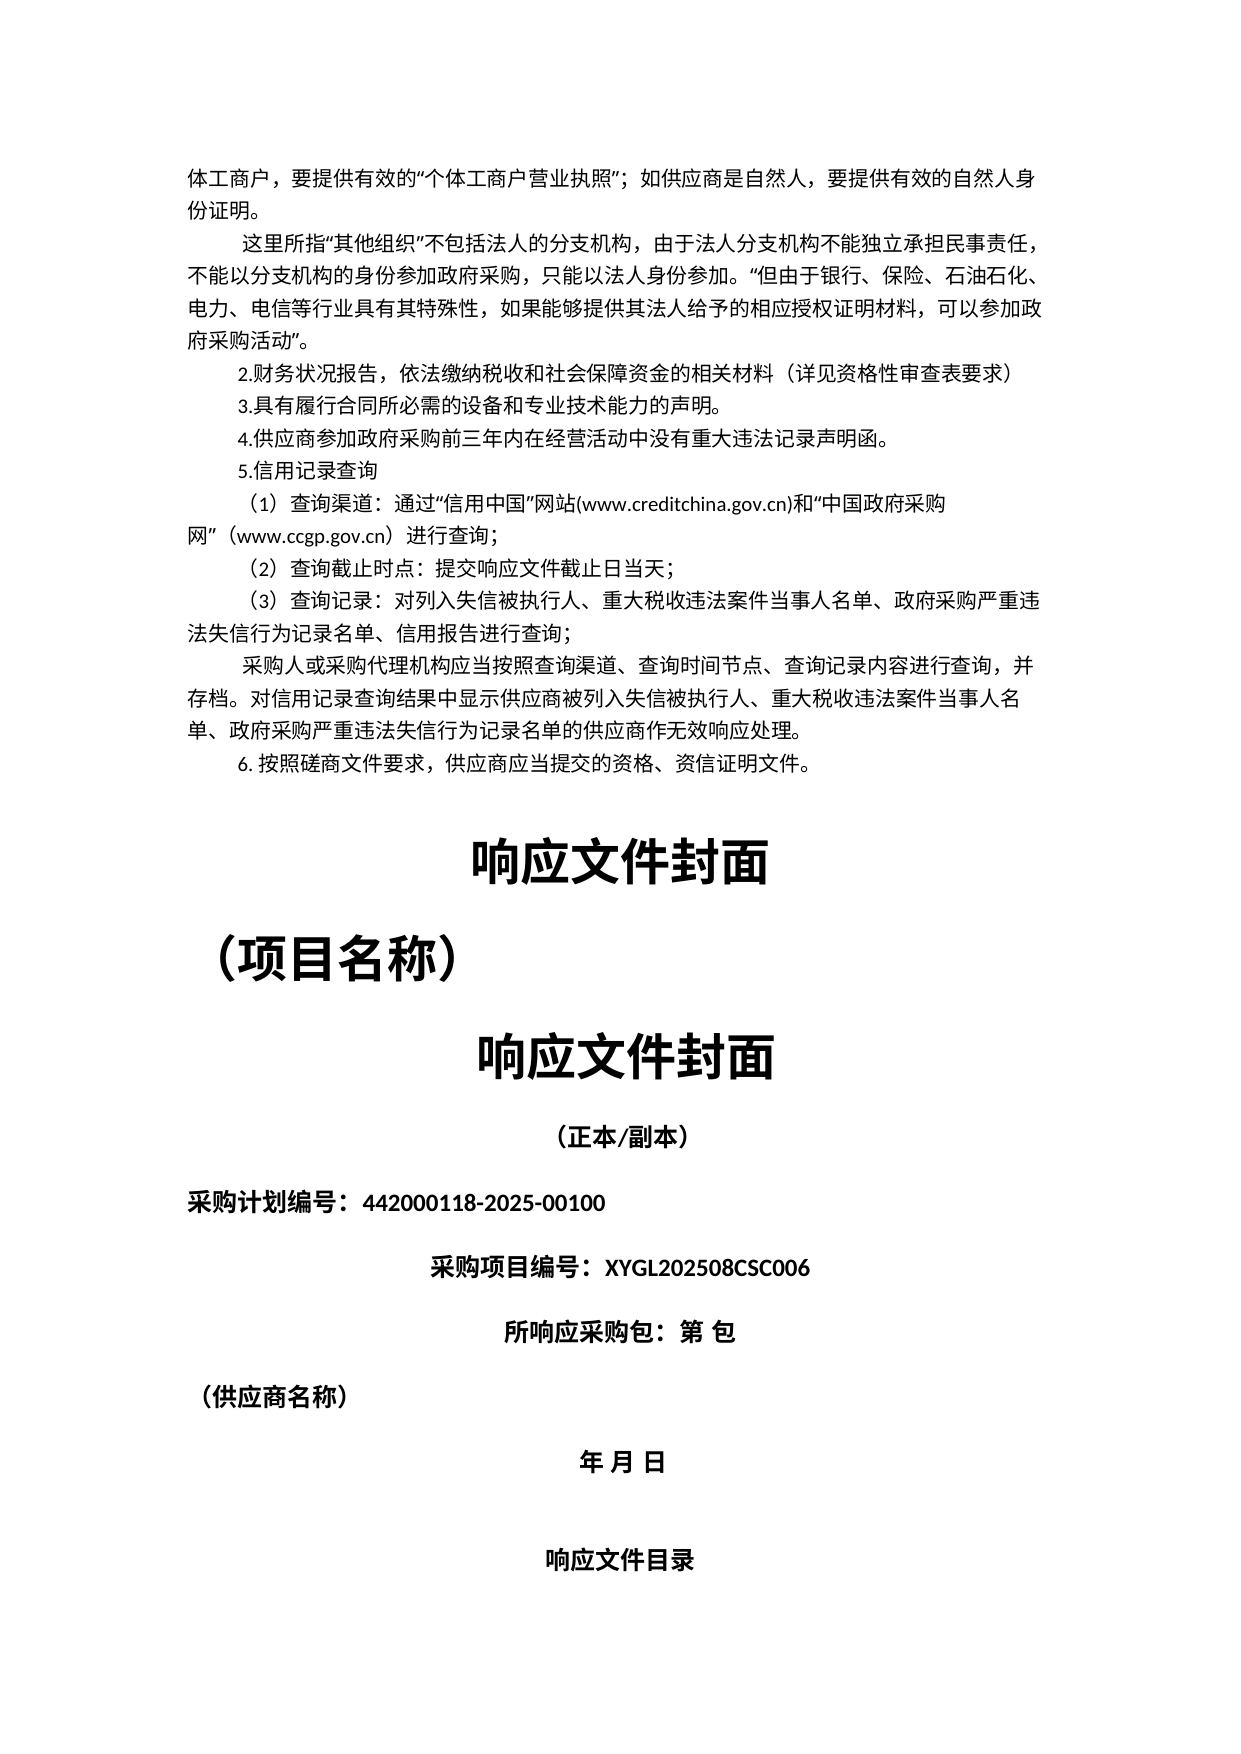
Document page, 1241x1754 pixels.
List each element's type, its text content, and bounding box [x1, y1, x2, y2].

text 年 月 日 [187, 1429, 1053, 1494]
text 5.信用记录查询 [187, 454, 1053, 487]
text 响应文件封面 [187, 812, 1053, 909]
text （3）查询记录：对列入失信被执行人、重大税收违法案件当事人名单、政府采购严重违法失信行为记录名单、信用报告进行查询； [187, 584, 1053, 649]
text 4.供应商参加政府采购前三年内在经营活动中没有重大违法记录声明函。 [187, 422, 1053, 454]
text （2）查询截止时点：提交响应文件截止日当天； [187, 552, 1053, 584]
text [187, 162, 1053, 227]
text 2.财务状况报告，依法缴纳税收和社会保障资金的相关材料（详见资格性审查表要求） [187, 357, 1053, 389]
text （1）查询渠道：通过“信用中国”网站(www.creditchina.gov.cn)和“中国政府采购网”（www.ccgp.gov.cn）进行查询； [187, 487, 1053, 552]
text （正本/副本） [187, 1104, 1053, 1169]
text 6. 按照磋商文件要求，供应商应当提交的资格、资信证明文件。 [187, 747, 1053, 779]
text 响应文件封面 [187, 1007, 1053, 1104]
text 所响应采购包：第 包 [187, 1299, 1053, 1364]
text 采购人或采购代理机构应当按照查询渠道、查询时间节点、查询记录内容进行查询，并存档。对信用记录查询结果中显示供应商被列入失信被执行人、重大税收违法案件当事人名单、政府采购严重违法失信行为记录名单的供应商作无效响应处理。 [187, 649, 1053, 747]
text 采购项目编号：XYGL202508CSC006 [187, 1234, 1053, 1299]
text 这里所指“其他组织”不包括法人的分支机构，由于法人分支机构不能独立承担民事责任，不能以分支机构的身份参加政府采购，只能以法人身份参加。“但由于银行、保险、石油石化、电力、电信等行业具有其特殊性，如果能够提供其法人给予的相应授权证明材料，可以参加政府采购活动”。 [187, 227, 1053, 357]
text （项目名称） [187, 909, 1053, 1007]
text （供应商名称） [187, 1364, 1053, 1429]
text 3.具有履行合同所必需的设备和专业技术能力的声明。 [187, 389, 1053, 422]
text 采购计划编号：442000118-2025-00100 [187, 1169, 1053, 1234]
text 响应文件目录 [187, 1527, 1053, 1592]
